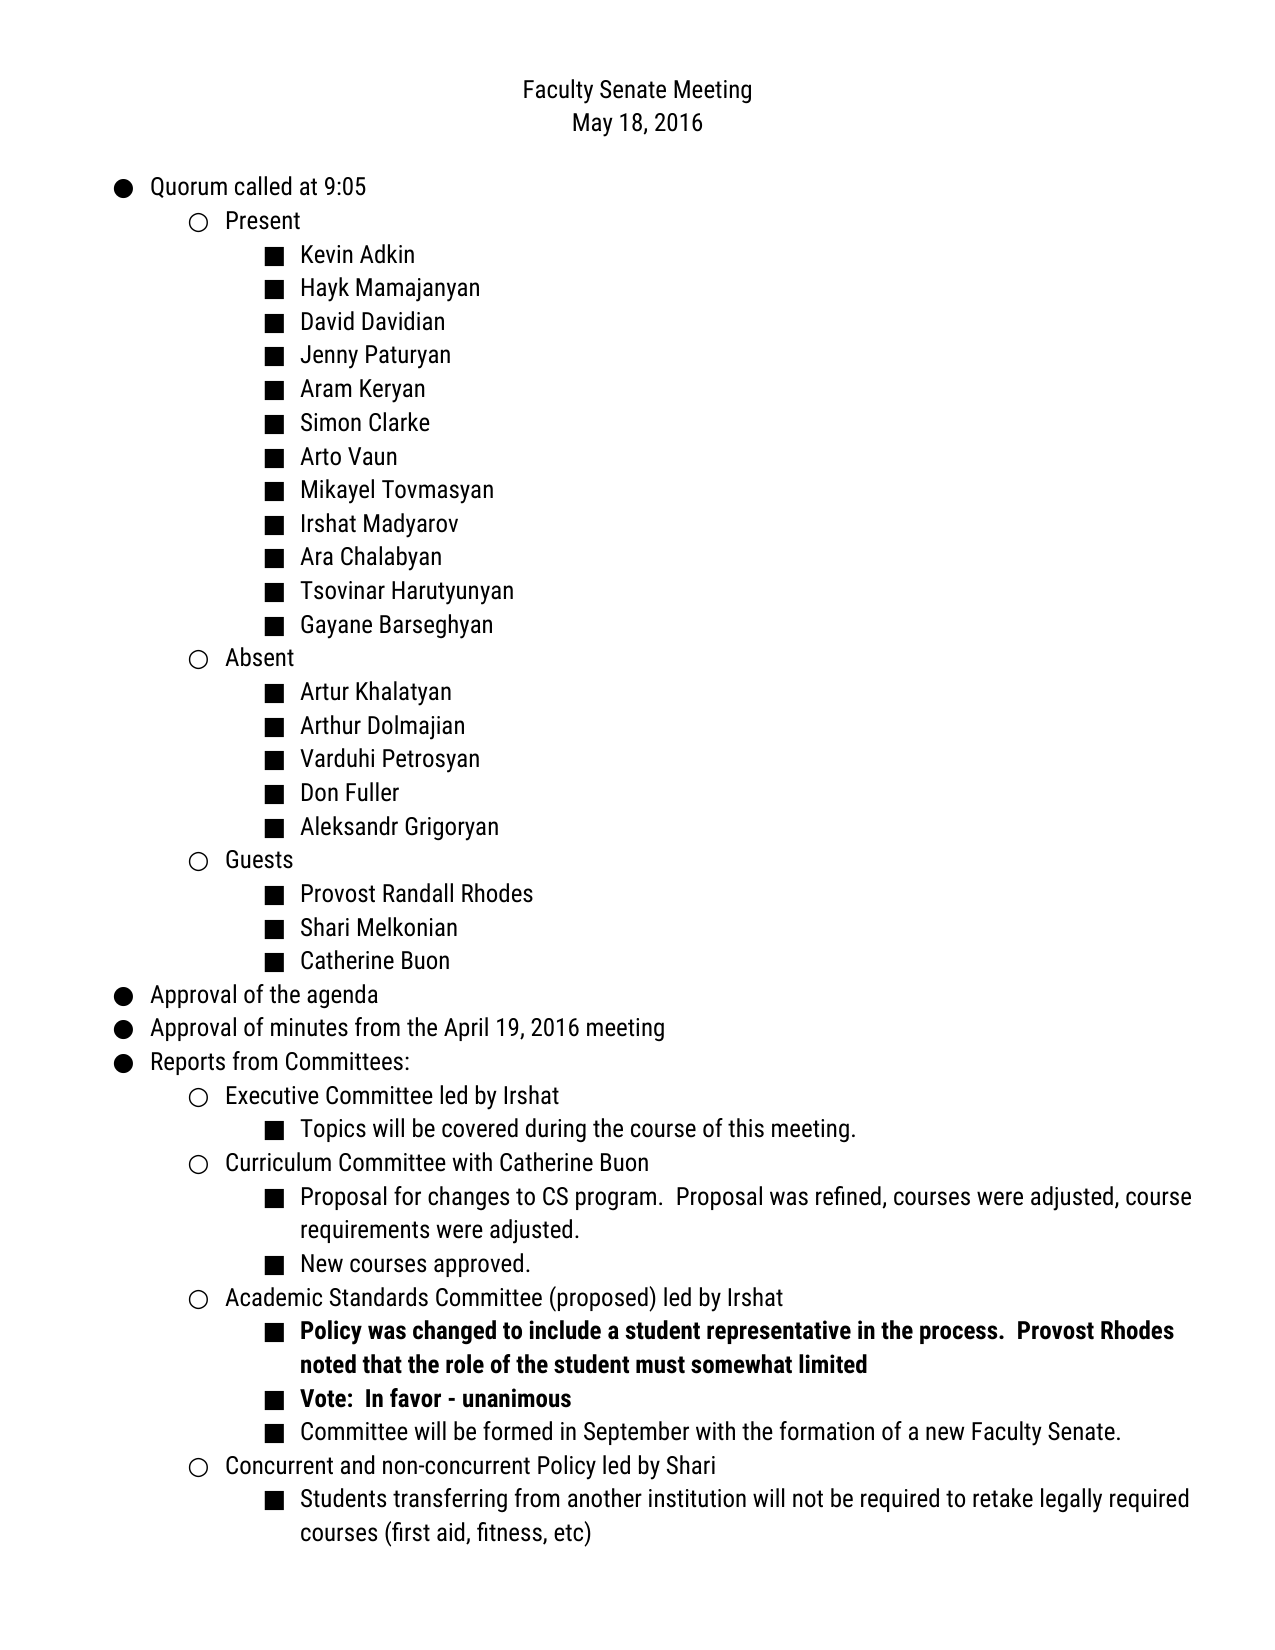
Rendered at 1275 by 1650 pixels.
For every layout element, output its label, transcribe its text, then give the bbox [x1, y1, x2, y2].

list Catherine Buon [262, 946, 1200, 976]
list Aleksandr Grigoryan [262, 812, 1200, 841]
list Simon Clarke [262, 408, 1200, 437]
list Ara Chalabyan [262, 543, 1200, 572]
list Concurrent and non-concurrent Policy led by Shari [187, 1451, 1200, 1480]
list Vote: In favor - unanimous [262, 1384, 1200, 1413]
list Students transferring from another institution will not be required to retake legally required courses (first aid, fitness, etc) [262, 1485, 1200, 1548]
list Approval of minutes from the April 19, 2016 meeting [112, 1014, 1200, 1043]
list New courses approved. [262, 1249, 1200, 1278]
list Jenny Paturyan [262, 341, 1200, 370]
list Absent [187, 643, 1200, 673]
list Aram Keryan [262, 374, 1200, 404]
list Reports from Committees: [112, 1047, 1200, 1077]
list Arto Vaun [262, 442, 1200, 471]
list Present [187, 206, 1200, 235]
list Varduhi Petrosyan [262, 744, 1200, 774]
list David Davidian [262, 307, 1200, 336]
text May 18, 2016 [75, 109, 1200, 138]
list Quorum called at 9:05 [112, 172, 1200, 202]
list Arthur Dolmajian [262, 711, 1200, 740]
list Gayane Barseghyan [262, 610, 1200, 639]
list Approval of the agenda [112, 980, 1200, 1009]
list Provost Randall Rhodes [262, 879, 1200, 908]
list Academic Standards Committee (proposed) led by Irshat [187, 1283, 1200, 1312]
list Mikayel Tovmasyan [262, 475, 1200, 504]
list Committee will be formed in September with the formation of a new Faculty Senate. [262, 1417, 1200, 1447]
list Guests [187, 845, 1200, 875]
list Curriculum Committee with Catherine Buon [187, 1148, 1200, 1177]
text Faculty Senate Meeting [75, 75, 1200, 104]
list Policy was changed to include a student representative in the process. Provost Rhodes noted that the role of the student must somewhat limited [262, 1316, 1200, 1379]
list Don Fuller [262, 778, 1200, 807]
list Kevin Adkin [262, 240, 1200, 269]
list Hayk Mamajanyan [262, 273, 1200, 303]
list Irshat Madyarov [262, 509, 1200, 538]
list Shari Melkonian [262, 913, 1200, 942]
list Artur Khalatyan [262, 677, 1200, 706]
list Tsovinar Harutyunyan [262, 576, 1200, 606]
list Executive Committee led by Irshat [187, 1081, 1200, 1110]
list Topics will be covered during the course of this meeting. [262, 1114, 1200, 1144]
list Proposal for changes to CS program. Proposal was refined, courses were adjusted, course requirements were adjusted. [262, 1182, 1200, 1245]
